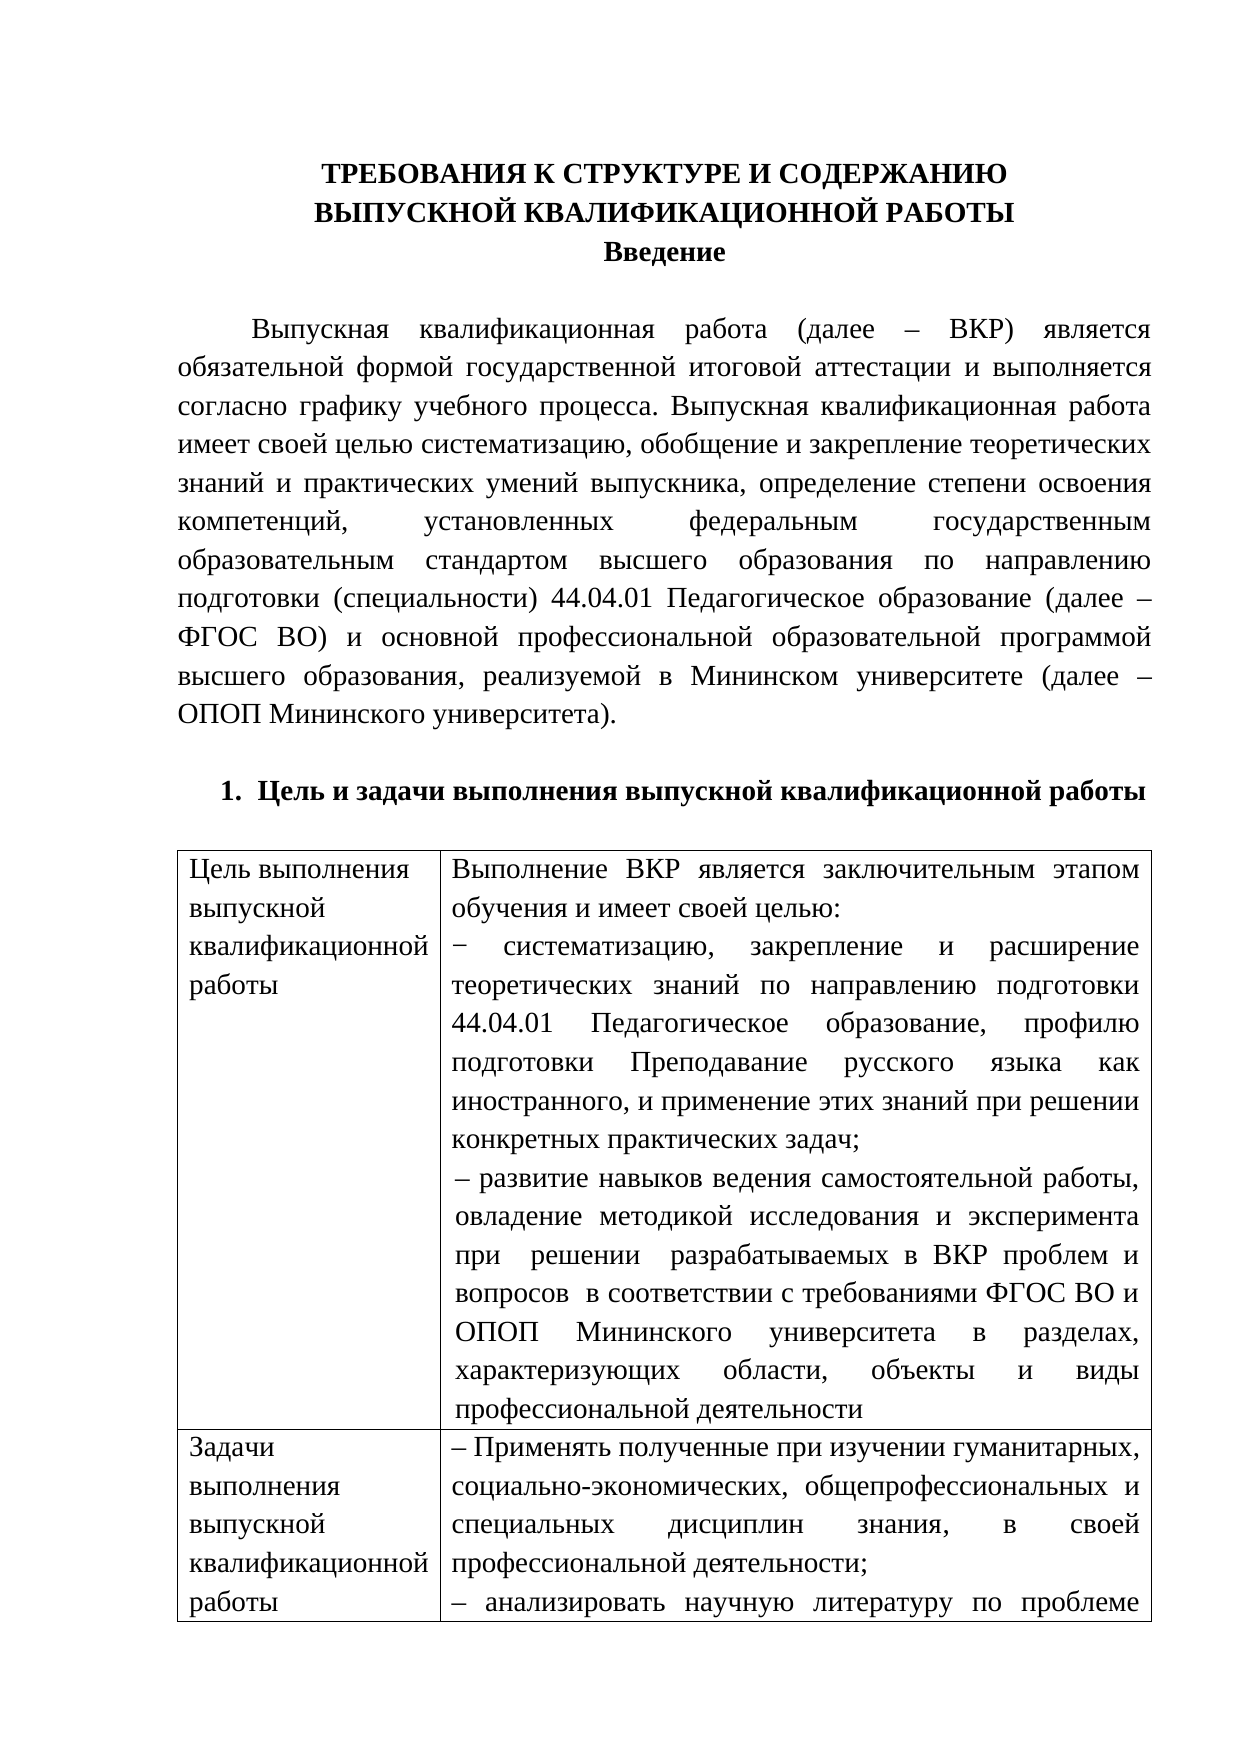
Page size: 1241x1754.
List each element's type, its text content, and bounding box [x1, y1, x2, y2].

list Цель и задачи выполнения выпускной квалификационной работы [215, 773, 1152, 807]
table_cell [178, 1430, 440, 1621]
text Выпускная квалификационная работа (далее – ВКР) является обязательной формой государственной итоговой аттестации и выполняется согласно графику учебного процесса. Выпускная квалификационная работа имеет своей целью систематизацию, обобщение и закрепление теоретических знаний и практических умений выпускника, определение степени освоения компетенций, установленных федеральным государственным образовательным стандартом высшего образования по направлению подготовки (специальности) 44.04.01 Педагогическое образование (далее – ФГОС ВО) и основной профессиональной образовательной программой высшего образования, реализуемой в Мининском университете (далее – ОПОП Мининского университета). [177, 311, 1152, 730]
text ТРЕБОВАНИЯ К СТРУКТУРЕ И СОДЕРЖАНИЮ [177, 157, 1152, 190]
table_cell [441, 1430, 1151, 1621]
text ВЫПУСКНОЙ КВАЛИФИКАЦИОННОЙ РАБОТЫ [177, 195, 1152, 229]
text Введение [177, 234, 1152, 267]
table_header Выполнение ВКР является заключительным этапом обучения и имеет своей целью: − систематизацию, закрепление и расширение теоретических знаний по направлению подготовки 44.04.01 Педагогическое образование, профилю подготовки Преподавание русского языка как иностранного, и применение этих знаний при решении конкретных практических задач; – развитие навыков ведения самостоятельной работы, овладение методикой исследования и эксперимента при решении разрабатываемых в ВКР проблем и вопросов в соответствии с требованиями ФГОС ВО и ОПОП Мининского университета в разделах, характеризующих области, объекты и виды профессиональной деятельности [441, 851, 1151, 1428]
table_header Цель выполнения выпускной квалификационной работы [178, 851, 440, 1428]
